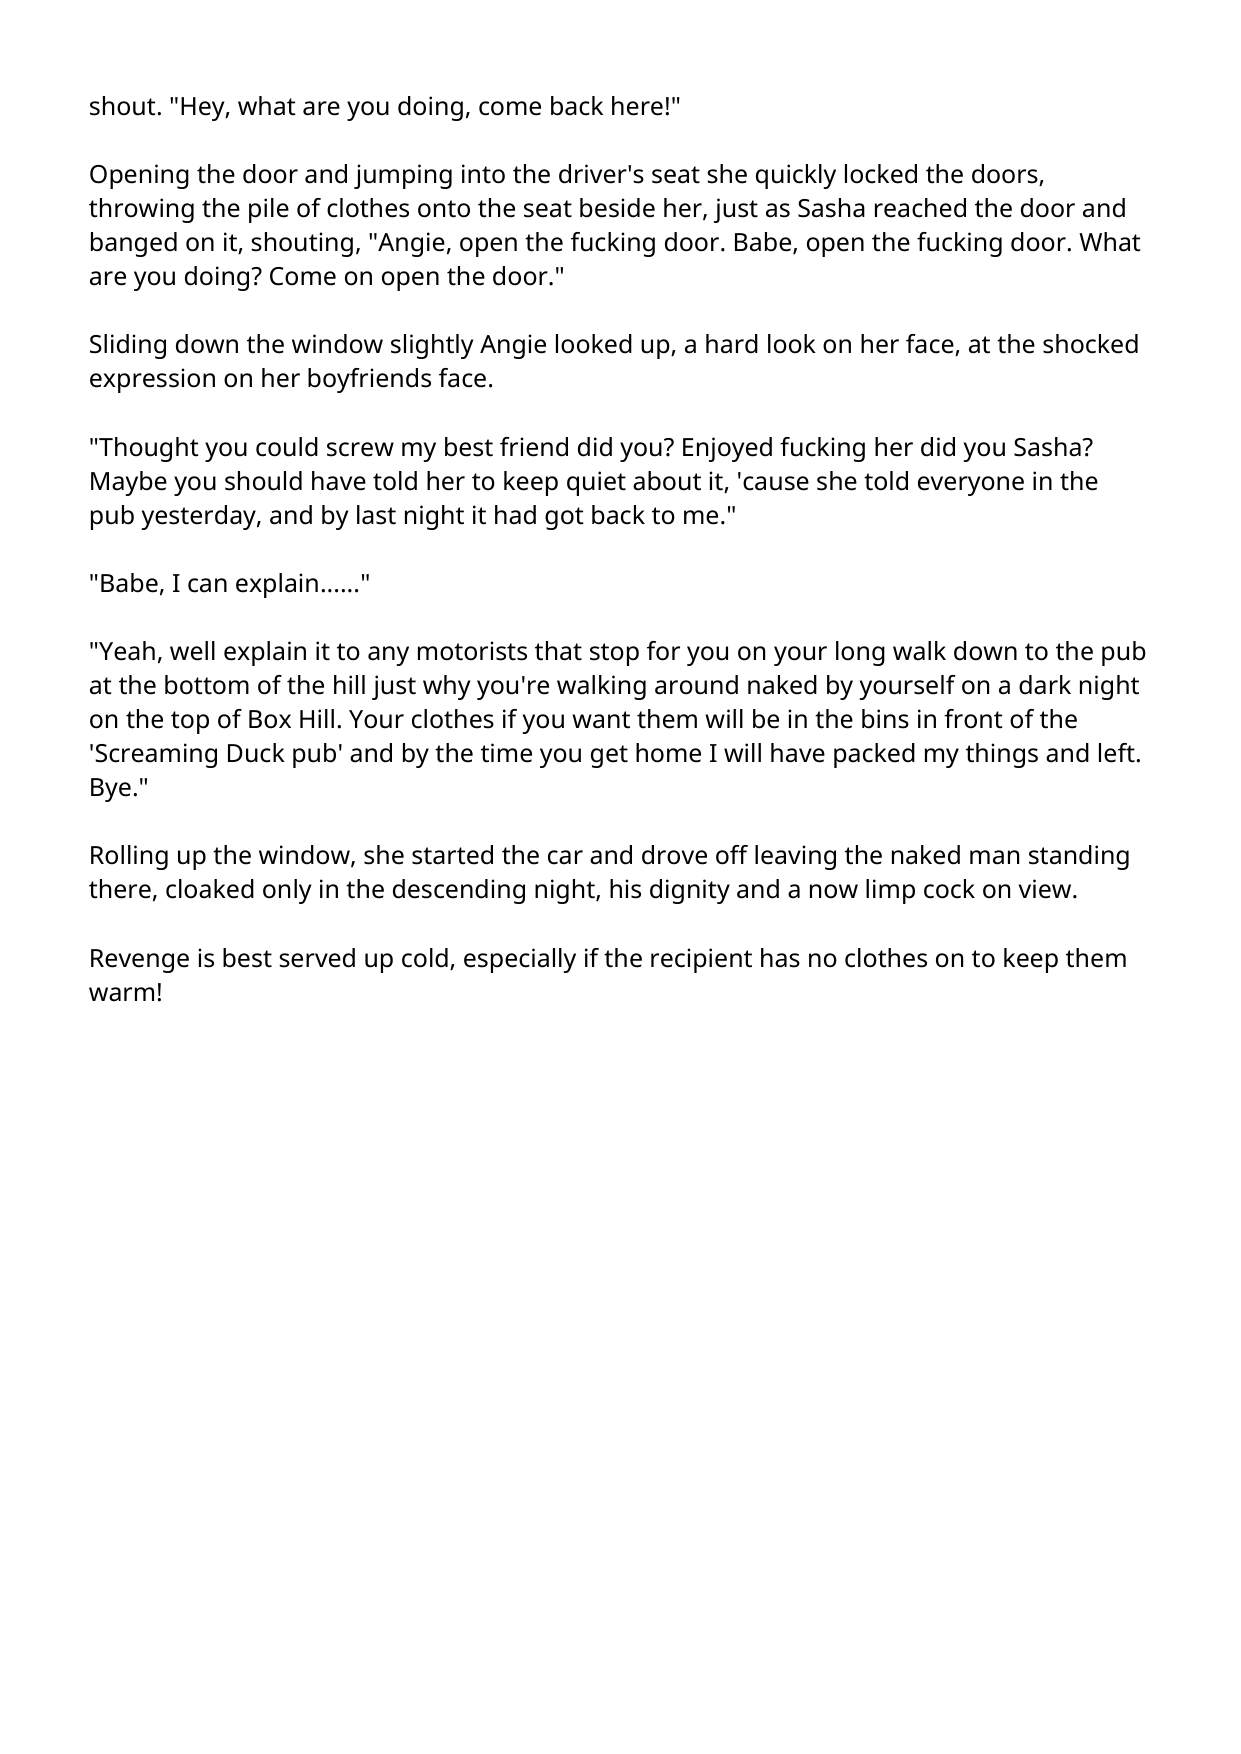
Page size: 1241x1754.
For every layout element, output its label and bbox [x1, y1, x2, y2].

text [89, 89, 1152, 1008]
